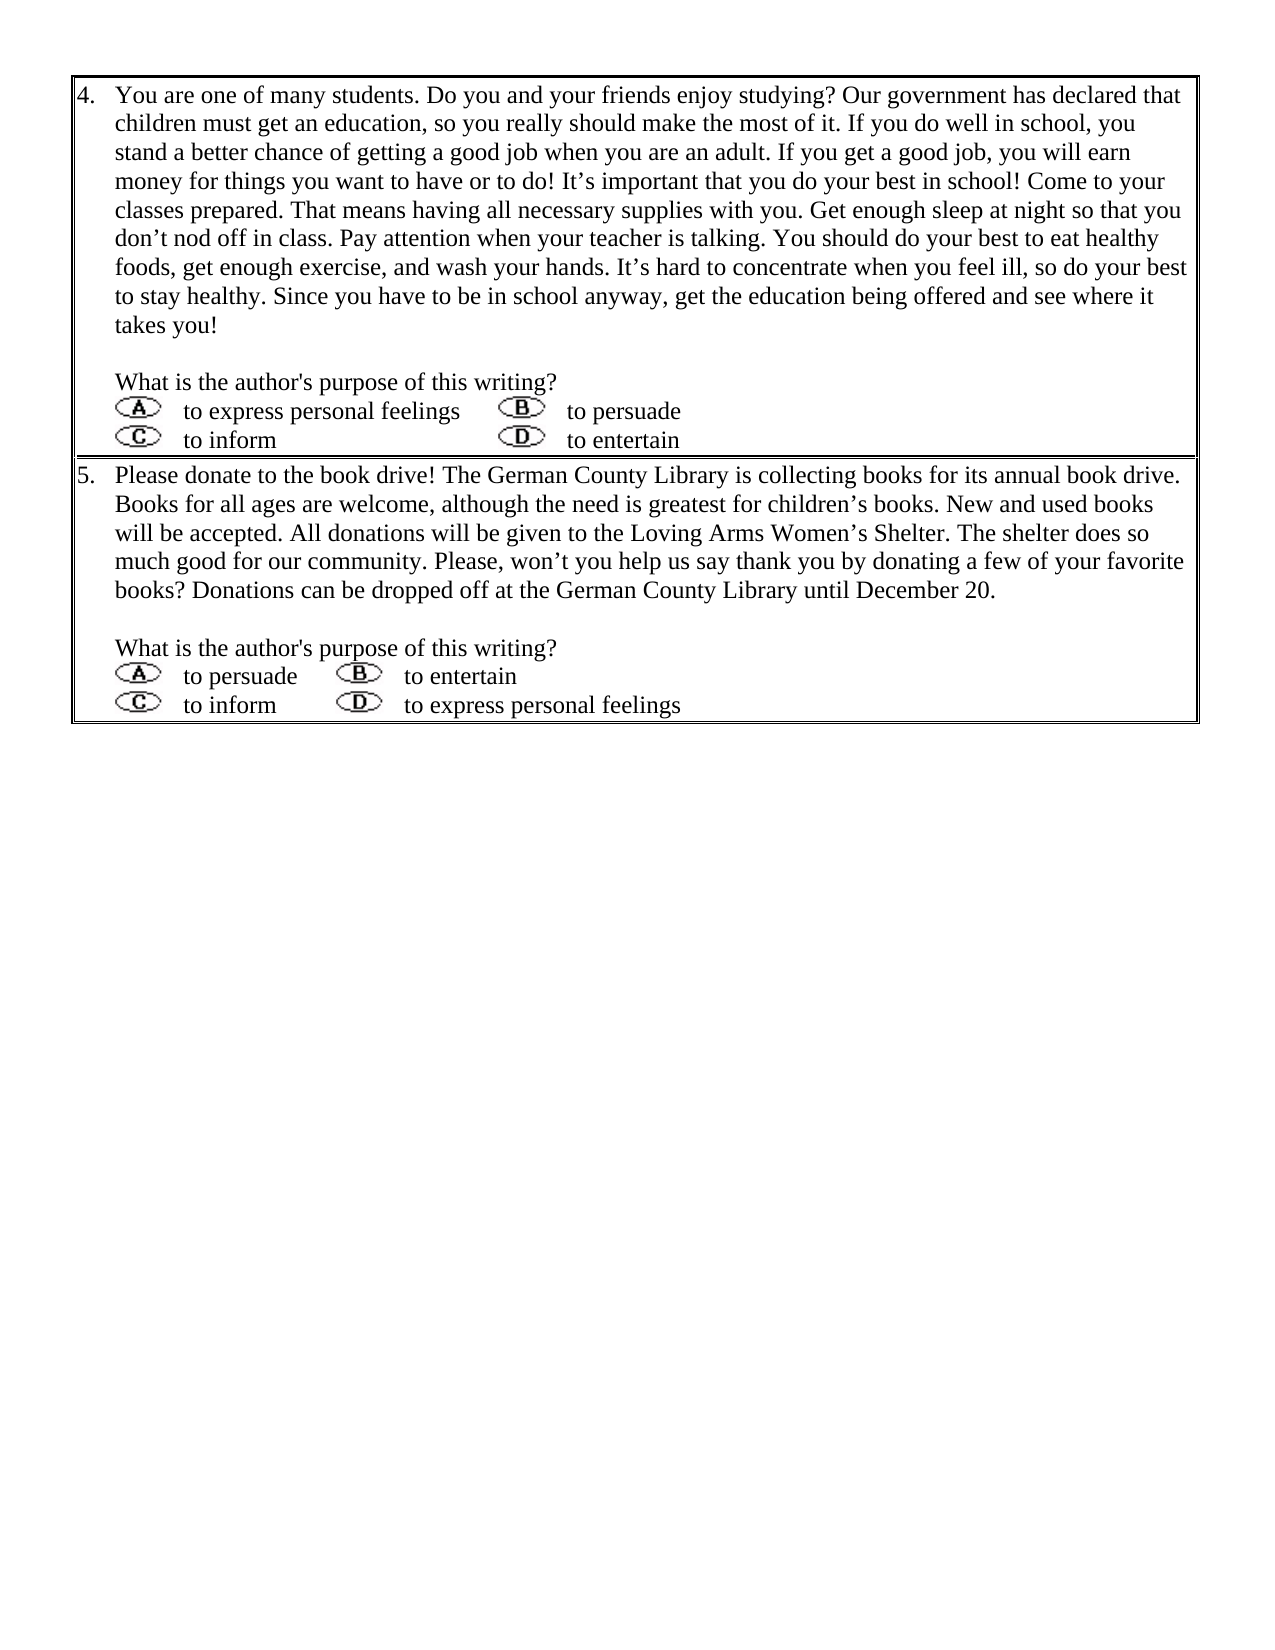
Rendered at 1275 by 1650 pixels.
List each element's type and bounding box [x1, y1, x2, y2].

picture [114, 396, 163, 420]
picture [114, 690, 163, 714]
picture [335, 690, 384, 714]
picture [497, 424, 547, 449]
table_cell [75, 455, 1197, 721]
picture [114, 661, 163, 685]
picture [114, 424, 163, 449]
picture [497, 396, 547, 420]
picture [335, 661, 384, 685]
table_header [75, 78, 1196, 455]
